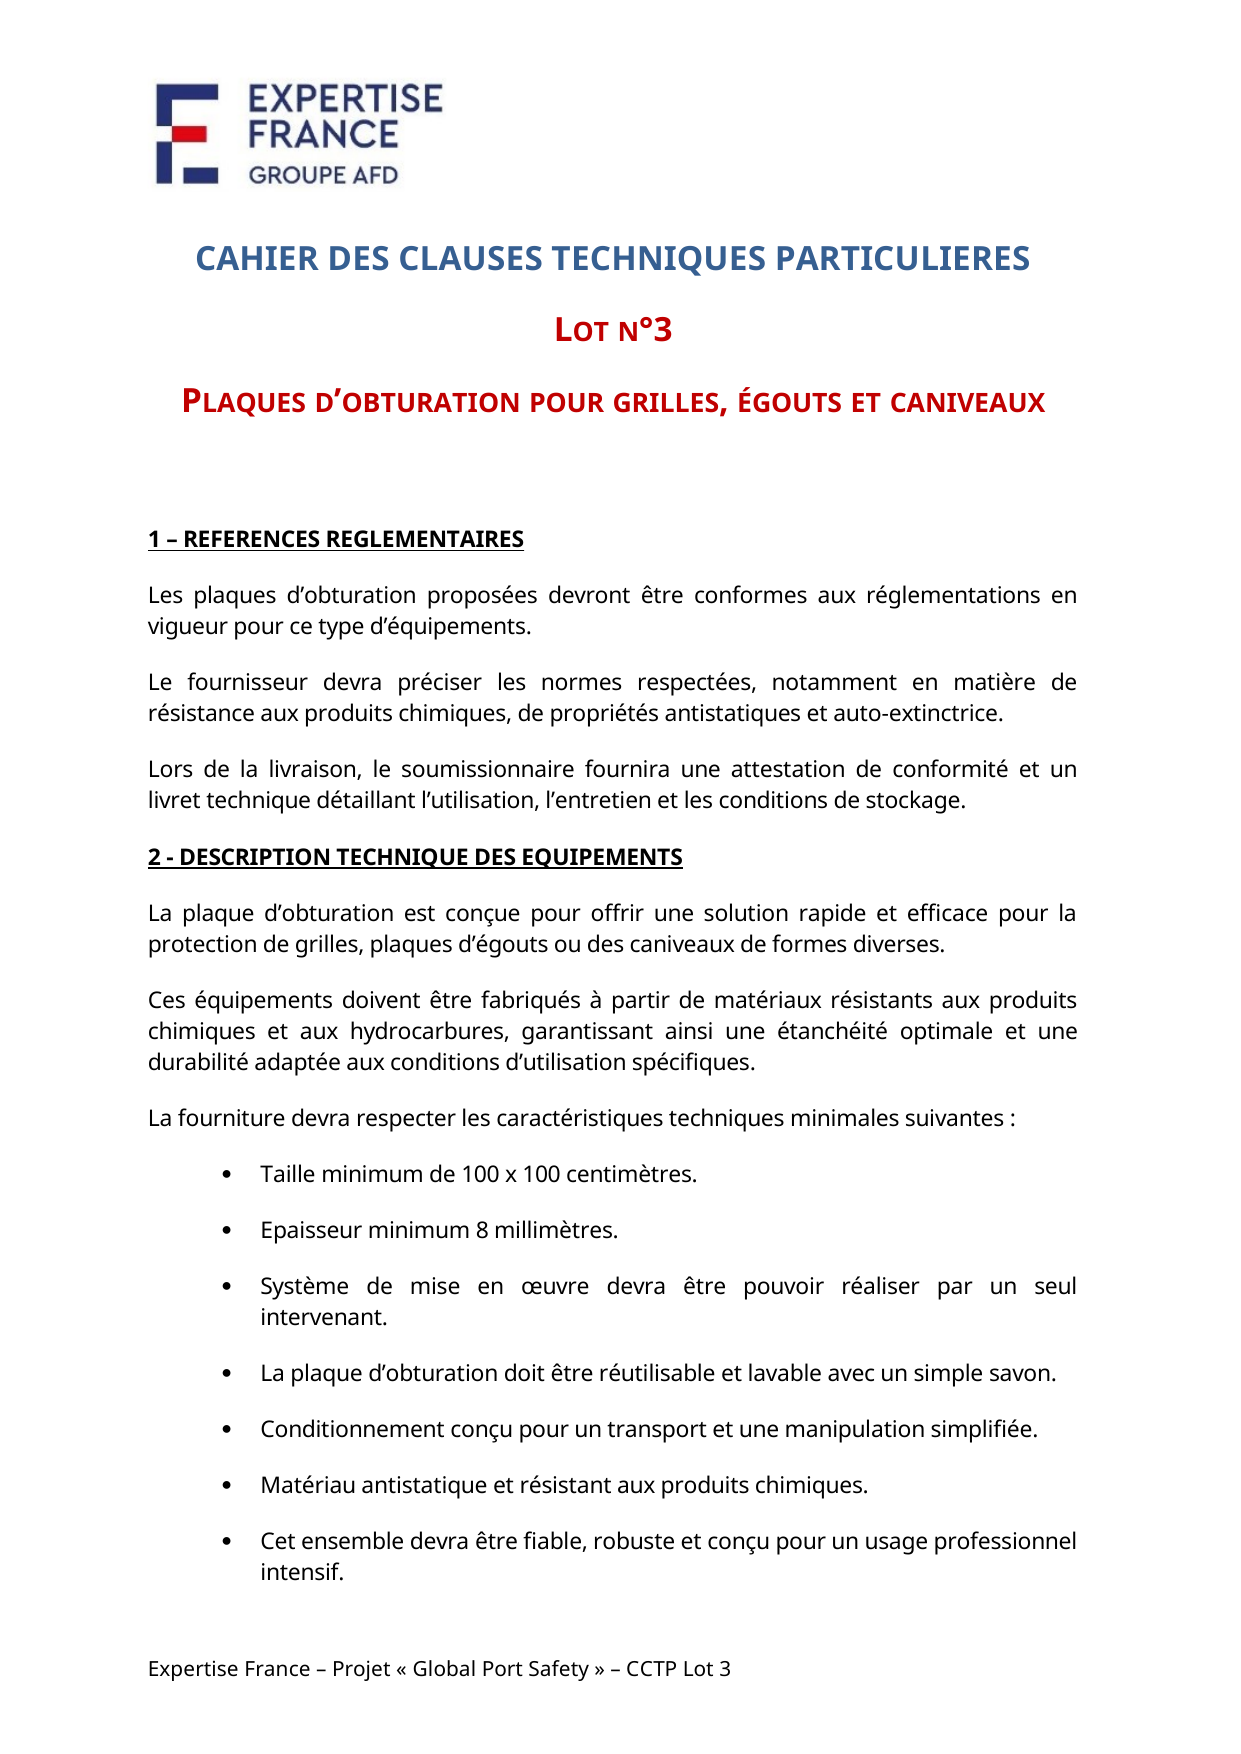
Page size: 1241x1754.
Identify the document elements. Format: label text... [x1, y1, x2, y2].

text Le fournisseur devra préciser les normes respectées, notamment en matière de résistance aux produits chimiques, de propriétés antistatiques et auto-extinctrice. [148, 666, 1078, 728]
text 2 - DESCRIPTION TECHNIQUE DES EQUIPEMENTS [148, 841, 1078, 872]
text Ces équipements doivent être fabriqués à partir de matériaux résistants aux produits chimiques et aux hydrocarbures, garantissant ainsi une étanchéité optimale et une durabilité adaptée aux conditions d’utilisation spécifiques. [148, 984, 1078, 1077]
picture [147, 75, 447, 192]
text Lot n°3 [148, 305, 1078, 351]
list Conditionnement conçu pour un transport et une manipulation simplifiée. [223, 1413, 1078, 1444]
list Epaisseur minimum 8 millimètres. [223, 1214, 1078, 1245]
text Plaques d’obturation pour grilles, égouts et caniveaux [148, 376, 1078, 422]
text CAHIER DES CLAUSES TECHNIQUES PARTICULIERES [148, 234, 1078, 280]
text Les plaques d’obturation proposées devront être conformes aux réglementations en vigueur pour ce type d’équipements. [148, 579, 1078, 641]
list La plaque d’obturation doit être réutilisable et lavable avec un simple savon. [223, 1357, 1078, 1388]
list Matériau antistatique et résistant aux produits chimiques. [223, 1469, 1078, 1500]
text Lors de la livraison, le soumissionnaire fournira une attestation de conformité et un livret technique détaillant l’utilisation, l’entretien et les conditions de stockage. [148, 753, 1078, 816]
text 1 – REFERENCES REGLEMENTAIRES [148, 523, 1078, 554]
list Cet ensemble devra être fiable, robuste et conçu pour un usage professionnel intensif. [223, 1525, 1078, 1587]
text La plaque d’obturation est conçue pour offrir une solution rapide et efficace pour la protection de grilles, plaques d’égouts ou des caniveaux de formes diverses. [148, 897, 1078, 959]
list Taille minimum de 100 x 100 centimètres. [223, 1158, 1078, 1189]
list Système de mise en œuvre devra être pouvoir réaliser par un seul intervenant. [223, 1270, 1078, 1332]
text La fourniture devra respecter les caractéristiques techniques minimales suivantes : [148, 1102, 1078, 1133]
